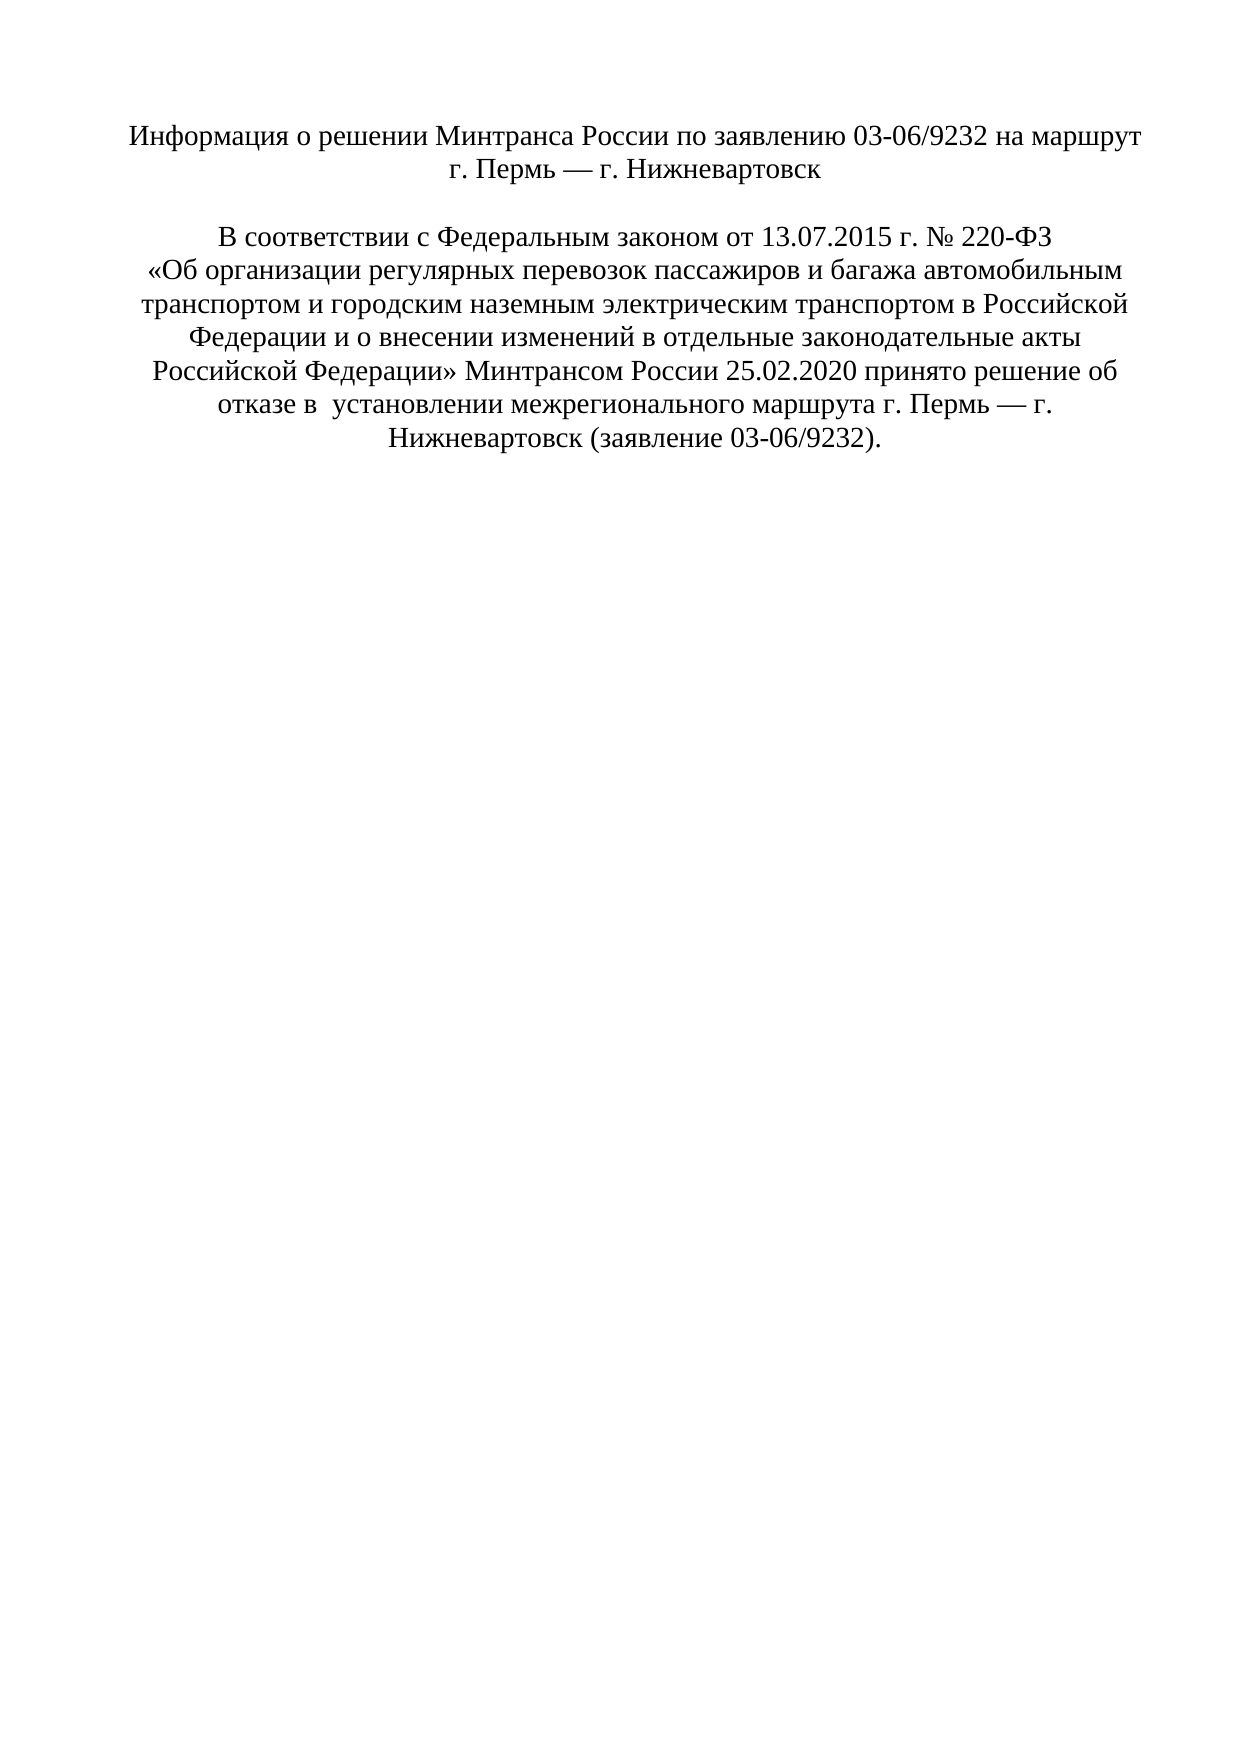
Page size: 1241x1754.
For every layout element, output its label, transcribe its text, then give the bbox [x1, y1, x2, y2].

text В соответствии с Федеральным законом от 13.07.2015 г. № 220-ФЗ «Об организации регулярных перевозок пассажиров и багажа автомобильным транспортом и городским наземным электрическим транспортом в Российской Федерации и о внесении изменений в отдельные законодательные акты Российской Федерации» Минтрансом России 25.02.2020 принято решение об отказе в установлении межрегионального маршрута г. Пермь — г. Нижневартовск (заявление 03-06/9232). [118, 219, 1152, 453]
text Информация о решении Минтранса России по заявлению 03-06/9232 на маршрут г. Пермь — г. Нижневартовск [118, 118, 1152, 185]
